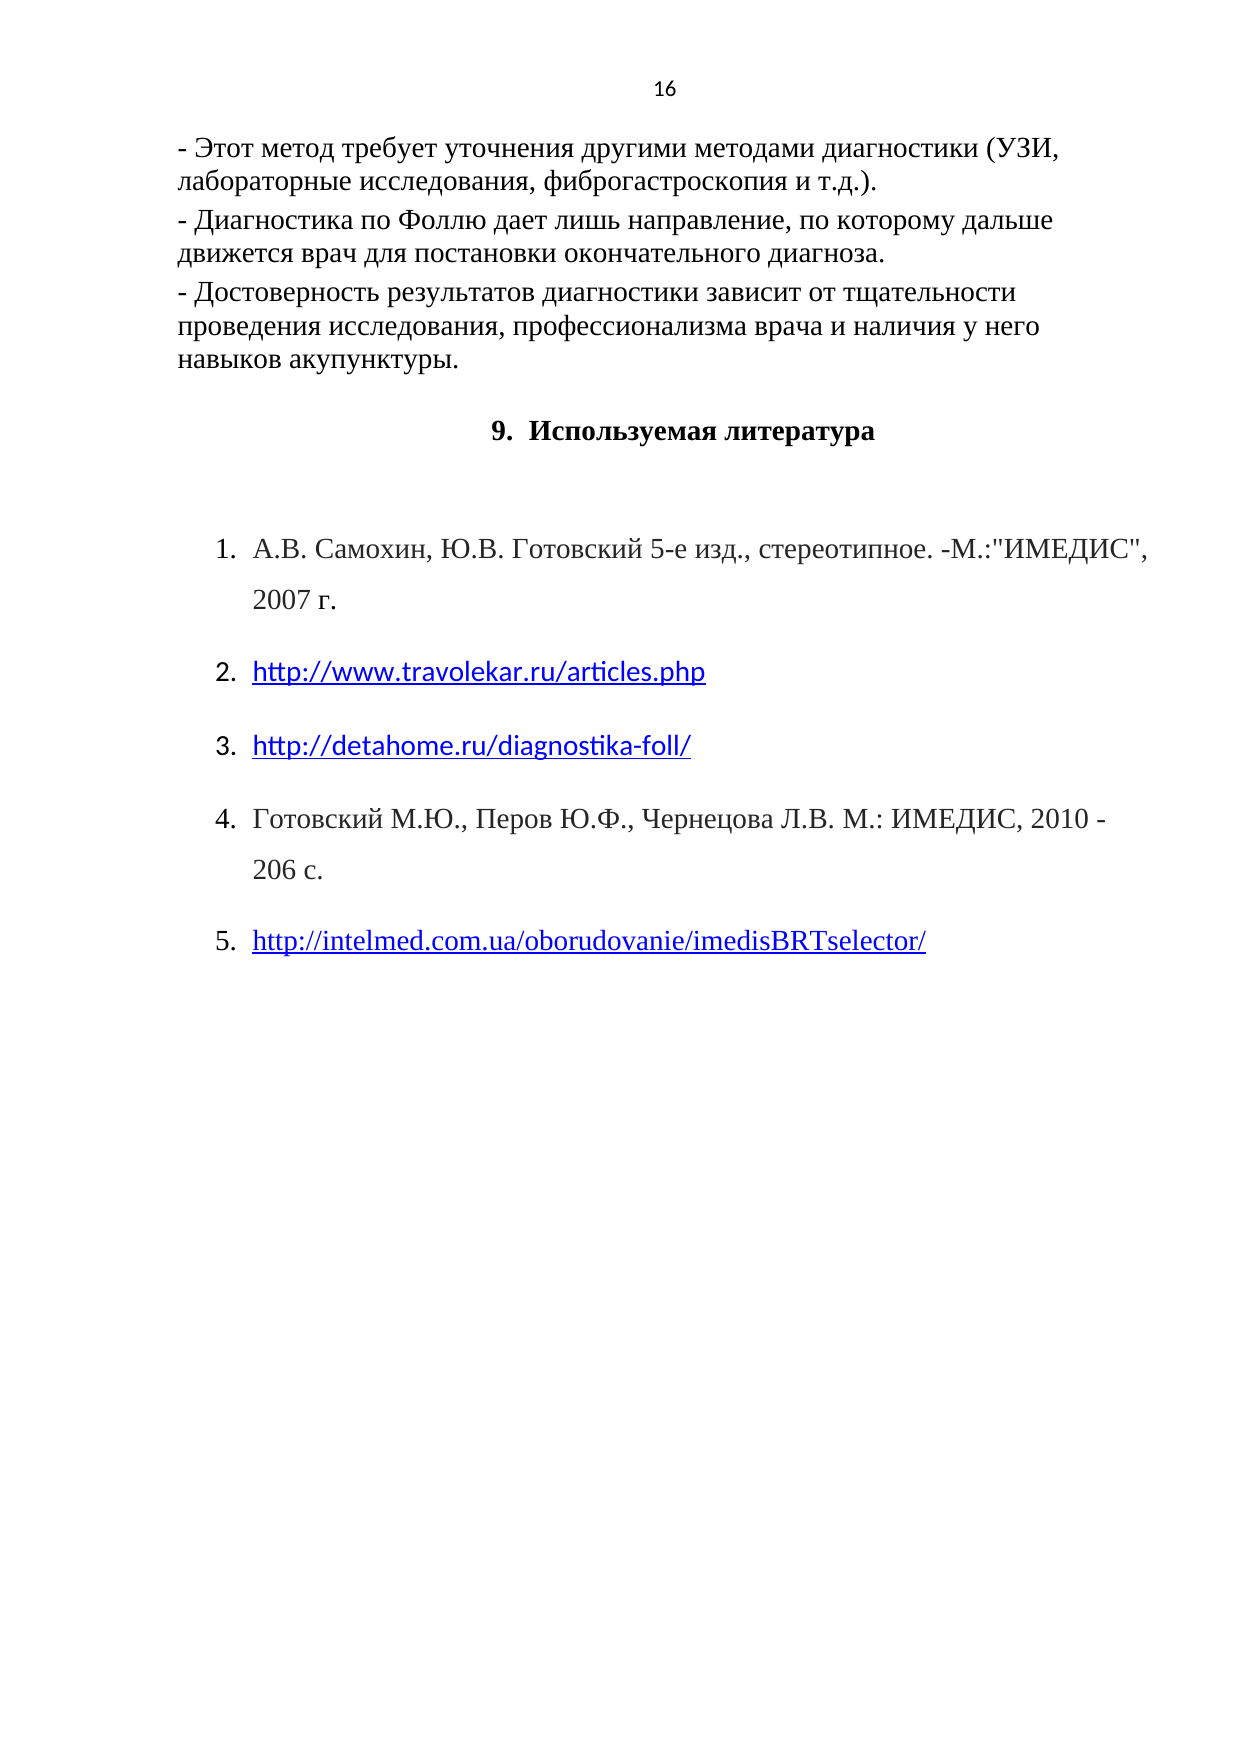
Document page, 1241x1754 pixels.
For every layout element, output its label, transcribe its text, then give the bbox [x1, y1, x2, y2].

list А.В. Самохин, Ю.В. Готовский 5-е изд., стереотипное. -М.:"ИМЕДИС", 2007 г. [215, 532, 1152, 615]
list Используемая литература [215, 413, 1152, 447]
text - Достоверность результатов диагностики зависит от тщательности проведения исследования, профессионализма врача и наличия у него навыков акупунктуры. [177, 274, 1152, 375]
list http://detahome.ru/diagnostika-foll/ [215, 727, 1152, 763]
text - Этот метод требует уточнения другими методами диагностики (УЗИ, лабораторные исследования, фиброгастроскопия и т.д.). [177, 130, 1152, 197]
list http://intelmed.com.ua/oborudovanie/imedisBRTselector/ [215, 923, 1152, 957]
list http://www.travolekar.ru/articles.php [215, 653, 1152, 689]
list Готовский М.Ю., Перов Ю.Ф., Чернецова Л.В. М.: ИМЕДИС, 2010 - 206 с. [215, 802, 1152, 885]
text - Диагностика по Фоллю дает лишь направление, по которому дальше движется врач для постановки окончательного диагноза. [177, 202, 1152, 269]
